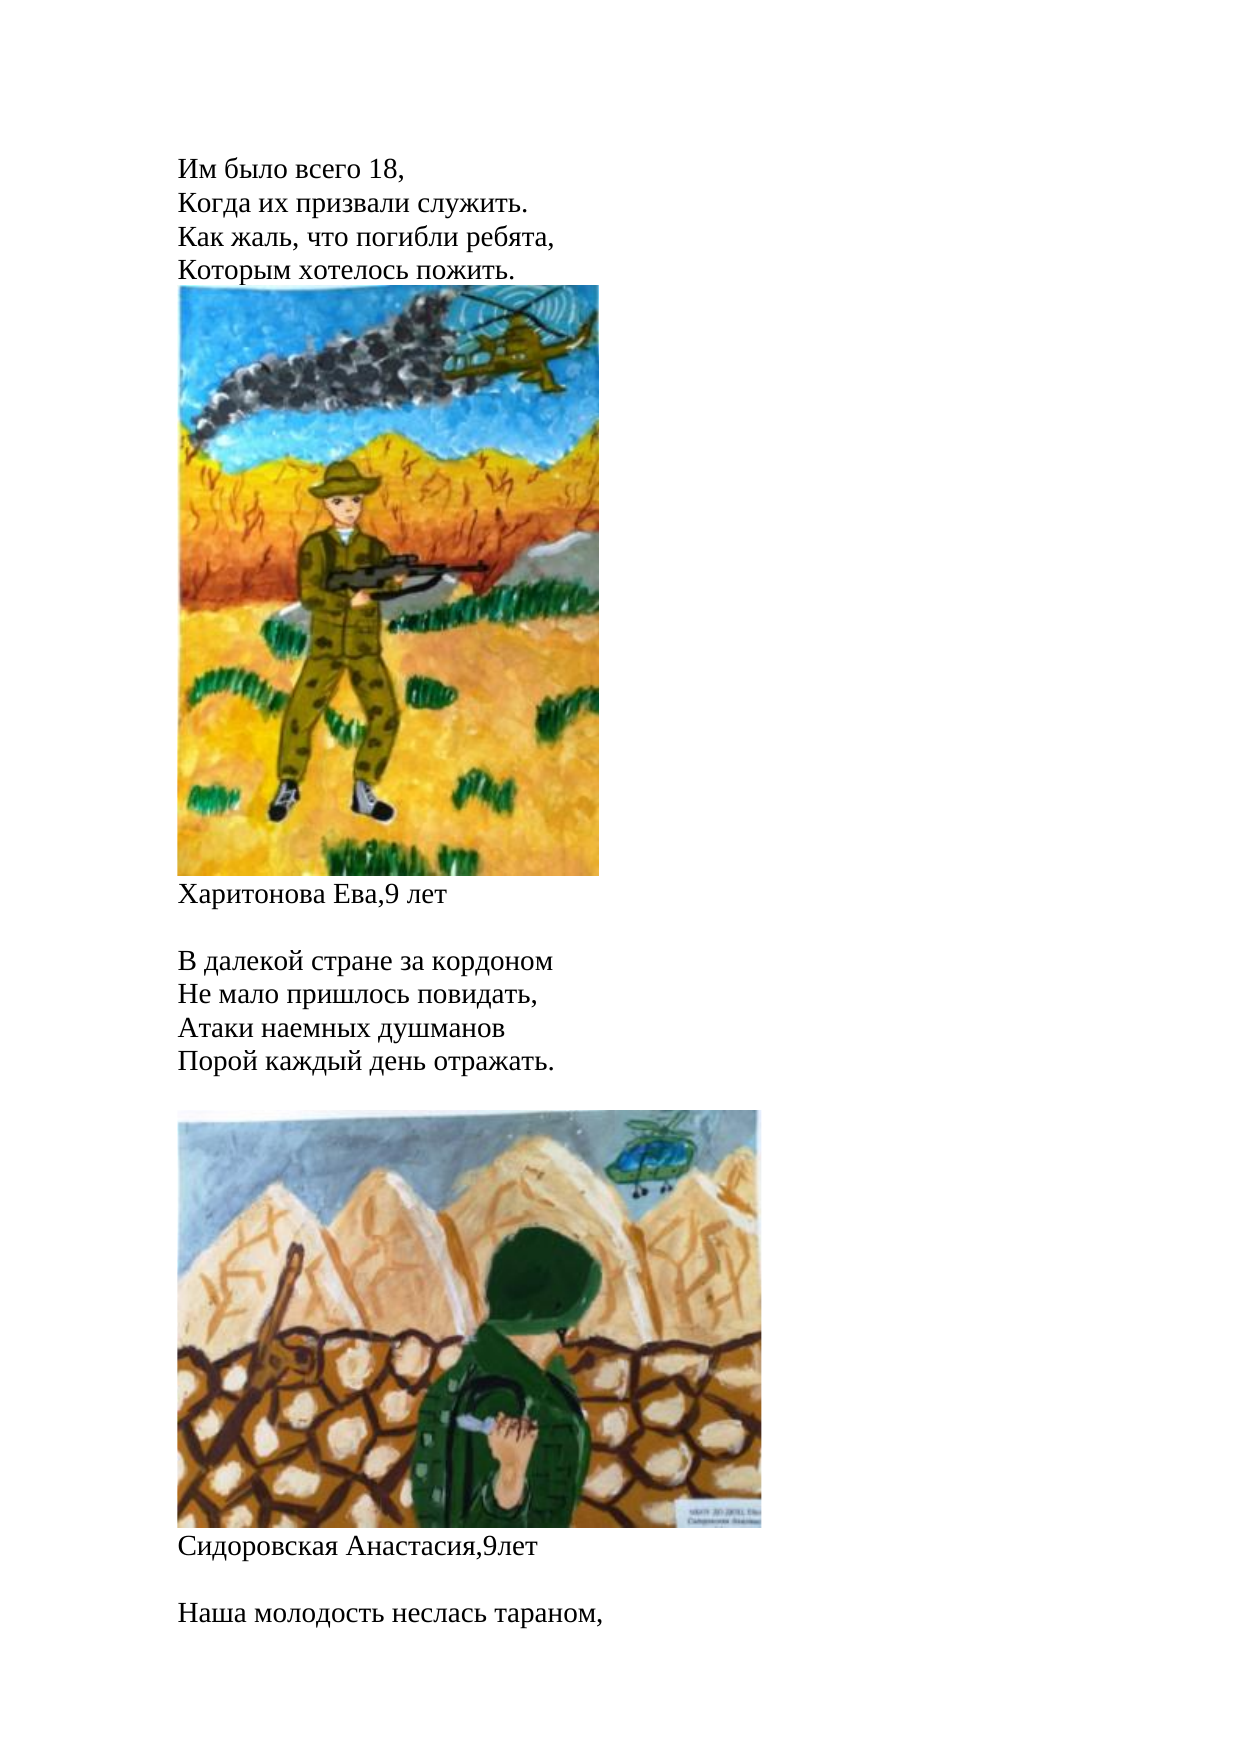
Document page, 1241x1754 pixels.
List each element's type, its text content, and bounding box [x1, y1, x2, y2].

picture [177, 285, 599, 876]
text Им было всего 18, Когда их призвали служить. Как жаль, что погибли ребята, Которым хотелось пожить. [177, 118, 1152, 286]
picture [177, 1110, 762, 1528]
text Харитонова Ева,9 лет [177, 876, 1152, 909]
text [177, 1561, 1152, 1628]
text В далекой стране за кордоном Не мало пришлось повидать, Атаки наемных душманов Порой каждый день отражать. [177, 943, 1152, 1077]
